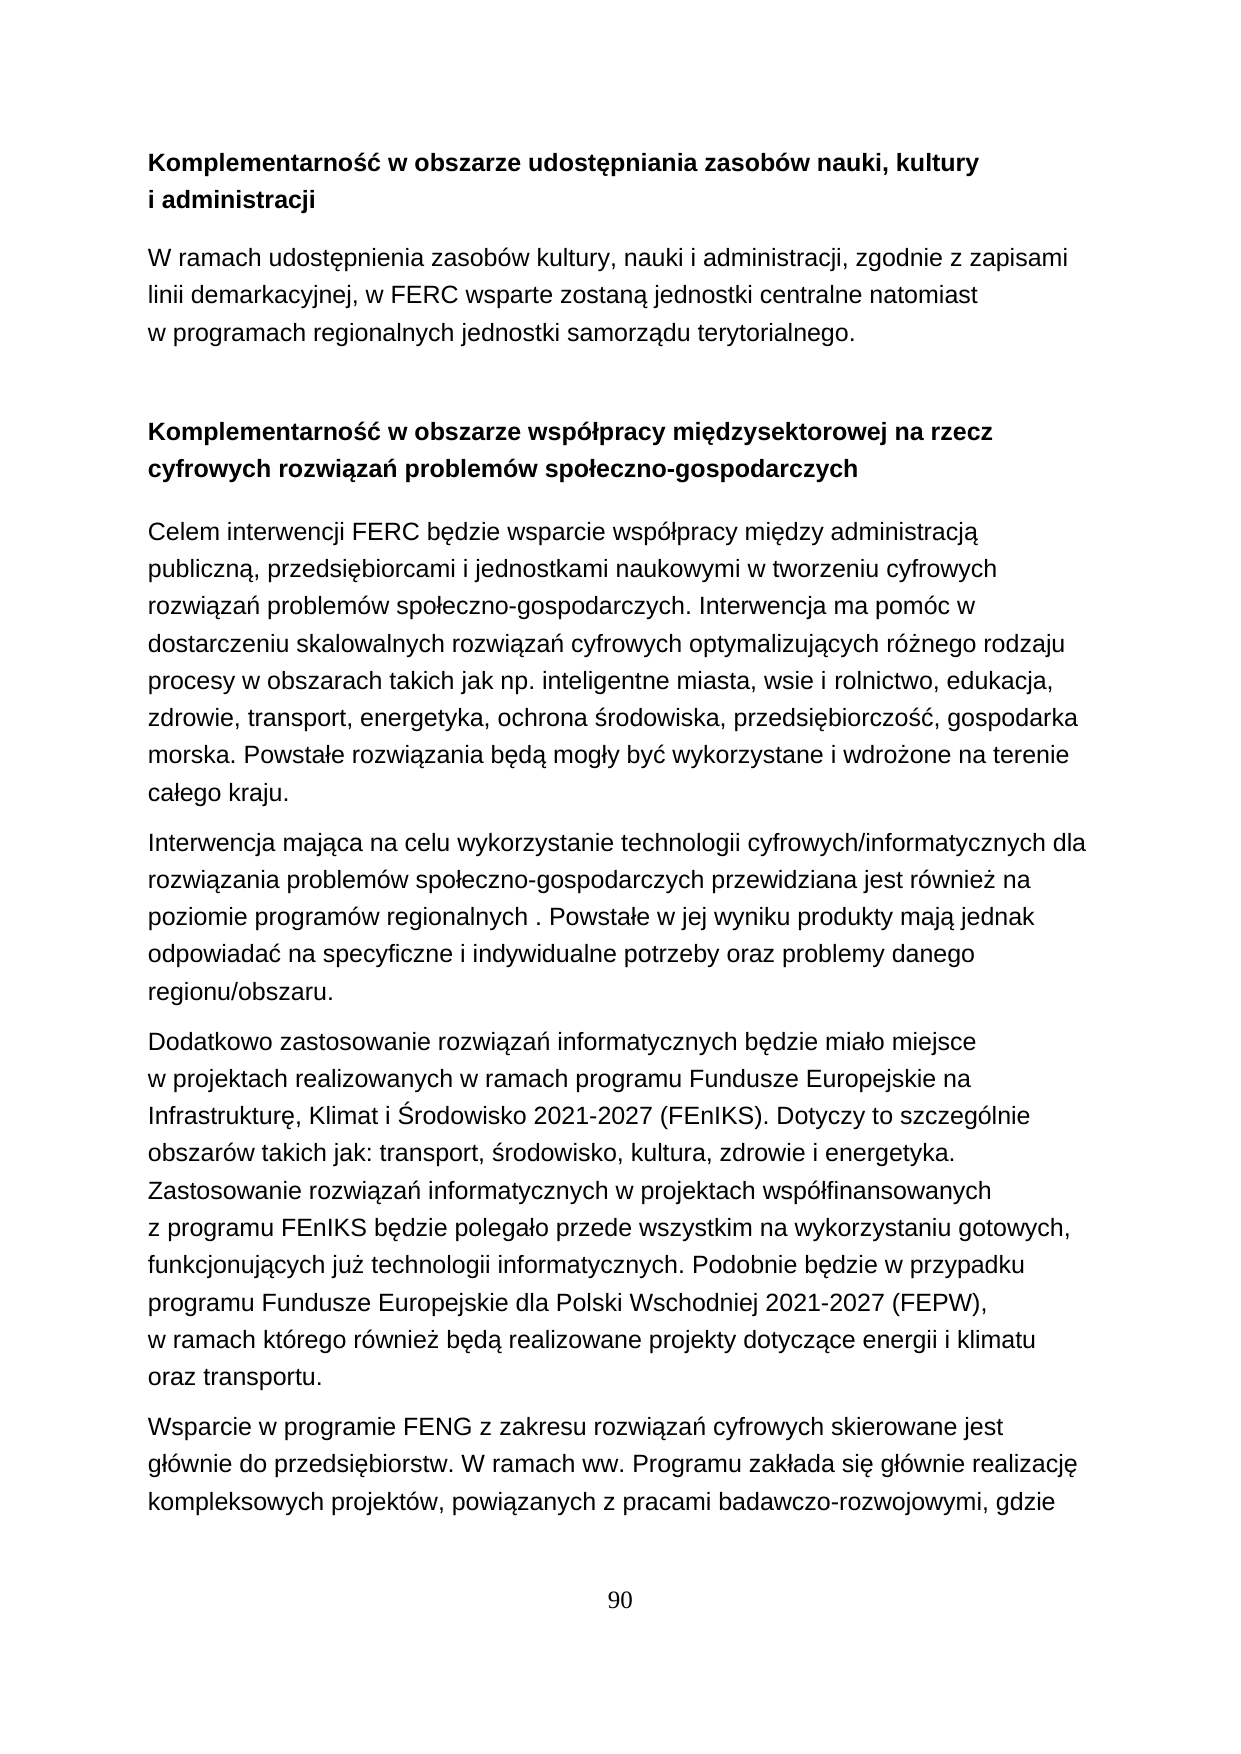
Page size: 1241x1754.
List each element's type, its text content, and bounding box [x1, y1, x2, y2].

text Komplementarność w obszarze współpracy międzysektorowej na rzecz cyfrowych rozwiązań problemów społeczno-gospodarczych [148, 417, 1093, 483]
text Celem interwencji FERC będzie wsparcie współpracy między administracją publiczną, przedsiębiorcami i jednostkami naukowymi w tworzeniu cyfrowych rozwiązań problemów społeczno-gospodarczych. Interwencja ma pomóc w dostarczeniu skalowalnych rozwiązań cyfrowych optymalizujących różnego rodzaju procesy w obszarach takich jak np. inteligentne miasta, wsie i rolnictwo, edukacja, zdrowie, transport, energetyka, ochrona środowiska, przedsiębiorczość, gospodarka morska. Powstałe rozwiązania będą mogły być wykorzystane i wdrożone na terenie całego kraju. [148, 517, 1093, 807]
text Komplementarność w obszarze udostępniania zasobów nauki, kultury i administracji [148, 148, 1093, 214]
text W ramach udostępnienia zasobów kultury, nauki i administracji, zgodnie z zapisami linii demarkacyjnej, w FERC wsparte zostaną jednostki centralne natomiast w programach regionalnych jednostki samorządu terytorialnego. [148, 243, 1093, 346]
text Interwencja mająca na celu wykorzystanie technologii cyfrowych/informatycznych dla rozwiązania problemów społeczno-gospodarczych przewidziana jest również na poziomie programów regionalnych . Powstałe w jej wyniku produkty mają jednak odpowiadać na specyficzne i indywidualne potrzeby oraz problemy danego regionu/obszaru. [148, 828, 1093, 1006]
text Dodatkowo zastosowanie rozwiązań informatycznych będzie miało miejsce w projektach realizowanych w ramach programu Fundusze Europejskie na Infrastrukturę, Klimat i Środowisko 2021-2027 (FEnIKS). Dotyczy to szczególnie obszarów takich jak: transport, środowisko, kultura, zdrowie i energetyka. Zastosowanie rozwiązań informatycznych w projektach współfinansowanych z programu FEnIKS będzie polegało przede wszystkim na wykorzystaniu gotowych, funkcjonujących już technologii informatycznych. Podobnie będzie w przypadku programu Fundusze Europejskie dla Polski Wschodniej 2021-2027 (FEPW), w ramach którego również będą realizowane projekty dotyczące energii i klimatu oraz transportu. [148, 1027, 1093, 1391]
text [148, 1412, 1093, 1515]
